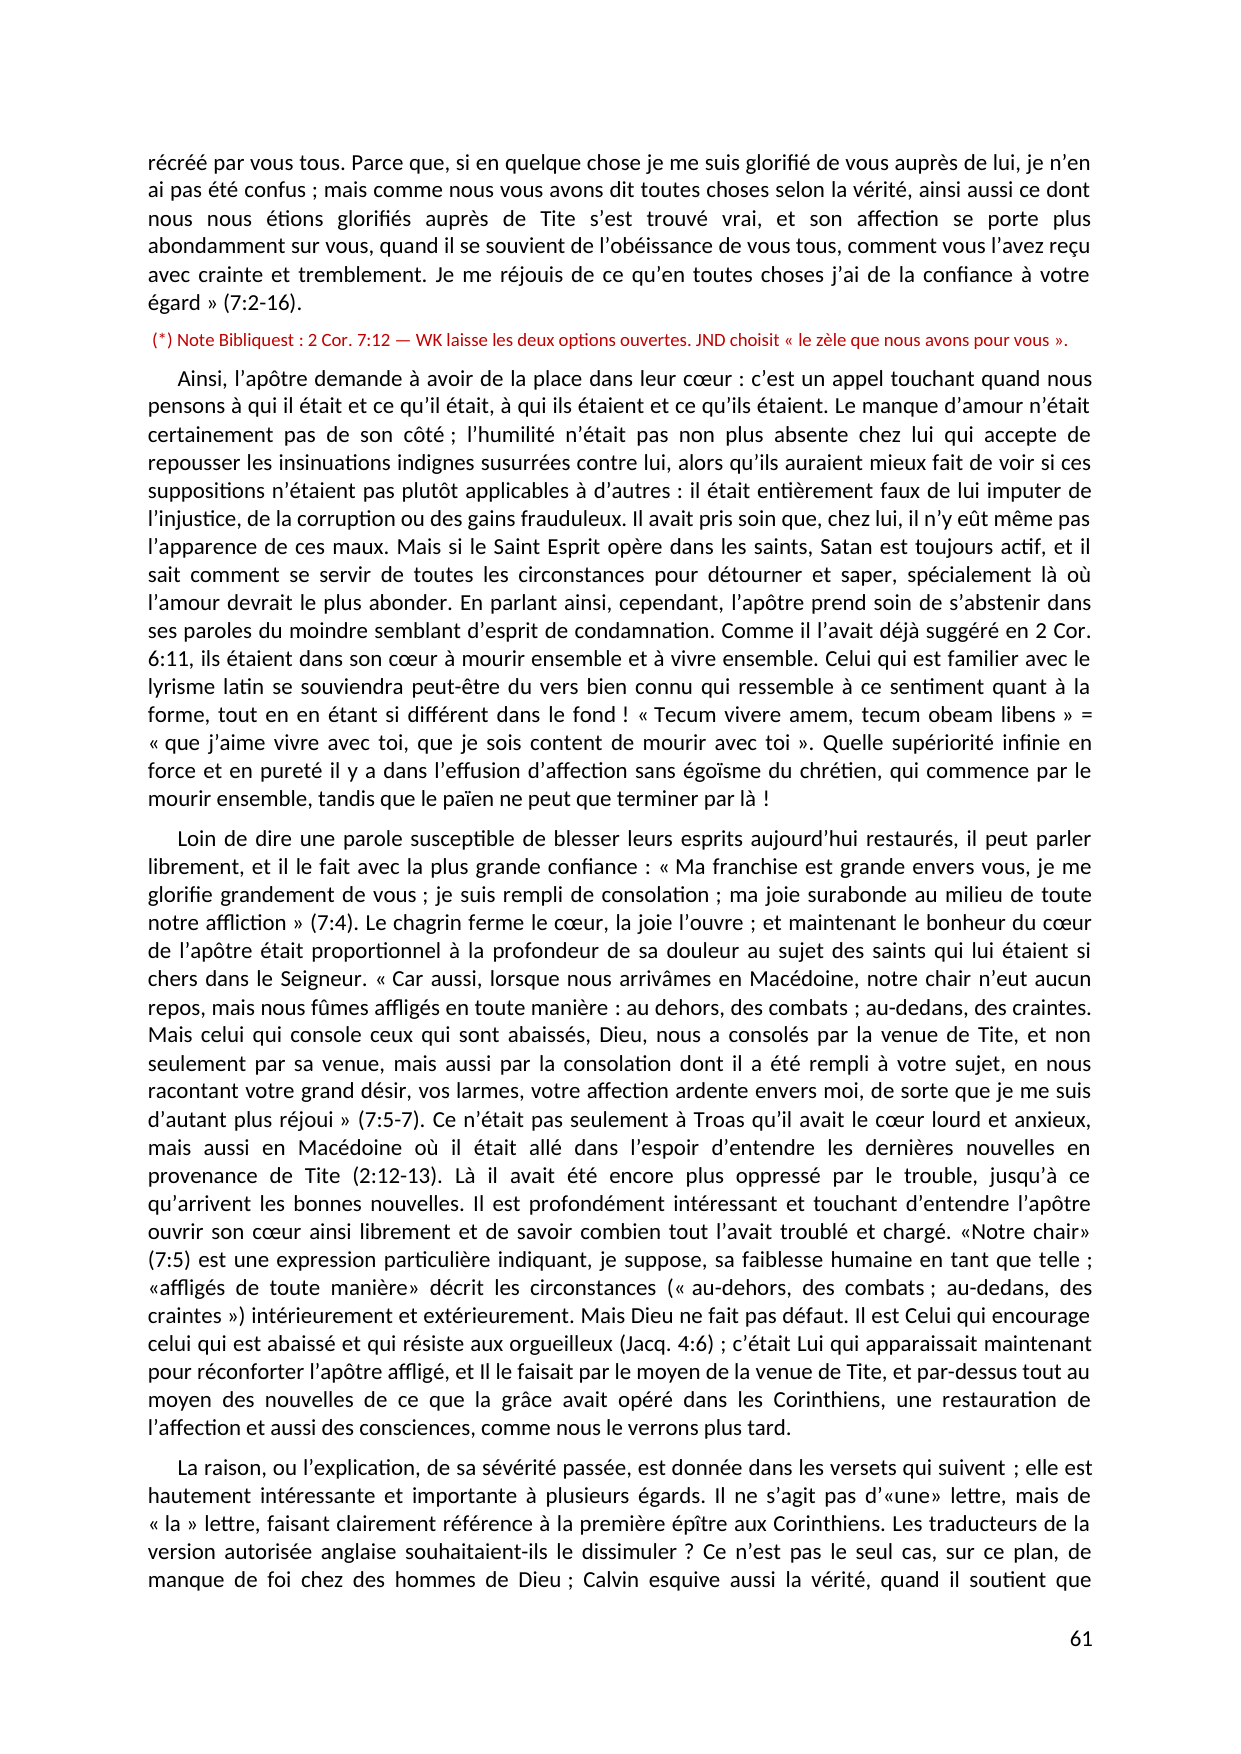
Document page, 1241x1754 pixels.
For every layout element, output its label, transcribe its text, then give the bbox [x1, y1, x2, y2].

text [148, 148, 1093, 316]
text (*) Note Bibliquest : 2 Cor. 7:12 — WK laisse les deux options ouvertes. JND choisit « le zèle que nous avons pour vous ». [148, 328, 1093, 351]
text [148, 1453, 1093, 1593]
text Ainsi, l’apôtre demande à avoir de la place dans leur cœur : c’est un appel touchant quand nous pensons à qui il était et ce qu’il était, à qui ils étaient et ce qu’ils étaient. Le manque d’amour n’était certainement pas de son côté ; l’humilité n’était pas non plus absente chez lui qui accepte de repousser les insinuations indignes susurrées contre lui, alors qu’ils auraient mieux fait de voir si ces suppositions n’étaient pas plutôt applicables à d’autres : il était entièrement faux de lui imputer de l’injustice, de la corruption ou des gains frauduleux. Il avait pris soin que, chez lui, il n’y eût même pas l’apparence de ces maux. Mais si le Saint Esprit opère dans les saints, Satan est toujours actif, et il sait comment se servir de toutes les circonstances pour détourner et saper, spécialement là où l’amour devrait le plus abonder. En parlant ainsi, cependant, l’apôtre prend soin de s’abstenir dans ses paroles du moindre semblant d’esprit de condamnation. Comme il l’avait déjà suggéré en 2 Cor. 6:11, ils étaient dans son cœur à mourir ensemble et à vivre ensemble. Celui qui est familier avec le lyrisme latin se souviendra peut-être du vers bien connu qui ressemble à ce sentiment quant à la forme, tout en en étant si différent dans le fond ! « Tecum vivere amem, tecum obeam libens » = « que j’aime vivre avec toi, que je sois content de mourir avec toi ». Quelle supériorité infinie en force et en pureté il y a dans l’effusion d’affection sans égoïsme du chrétien, qui commence par le mourir ensemble, tandis que le païen ne peut que terminer par là ! [148, 364, 1093, 812]
text Loin de dire une parole susceptible de blesser leurs esprits aujourd’hui restaurés, il peut parler librement, et il le fait avec la plus grande confiance : « Ma franchise est grande envers vous, je me glorifie grandement de vous ; je suis rempli de consolation ; ma joie surabonde au milieu de toute notre affliction » (7:4). Le chagrin ferme le cœur, la joie l’ouvre ; et maintenant le bonheur du cœur de l’apôtre était proportionnel à la profondeur de sa douleur au sujet des saints qui lui étaient si chers dans le Seigneur. « Car aussi, lorsque nous arrivâmes en Macédoine, notre chair n’eut aucun repos, mais nous fûmes affligés en toute manière : au dehors, des combats ; au-dedans, des craintes. Mais celui qui console ceux qui sont abaissés, Dieu, nous a consolés par la venue de Tite, et non seulement par sa venue, mais aussi par la consolation dont il a été rempli à votre sujet, en nous racontant votre grand désir, vos larmes, votre affection ardente envers moi, de sorte que je me suis d’autant plus réjoui » (7:5-7). Ce n’était pas seulement à Troas qu’il avait le cœur lourd et anxieux, mais aussi en Macédoine où il était allé dans l’espoir d’entendre les dernières nouvelles en provenance de Tite (2:12-13). Là il avait été encore plus oppressé par le trouble, jusqu’à ce qu’arrivent les bonnes nouvelles. Il est profondément intéressant et touchant d’entendre l’apôtre ouvrir son cœur ainsi librement et de savoir combien tout l’avait troublé et chargé. «Notre chair» (7:5) est une expression particulière indiquant, je suppose, sa faiblesse humaine en tant que telle ; «affligés de toute manière» décrit les circonstances (« au-dehors, des combats ; au-dedans, des craintes ») intérieurement et extérieurement. Mais Dieu ne fait pas défaut. Il est Celui qui encourage celui qui est abaissé et qui résiste aux orgueilleux (Jacq. 4:6) ; c’était Lui qui apparaissait maintenant pour réconforter l’apôtre affligé, et Il le faisait par le moyen de la venue de Tite, et par-dessus tout au moyen des nouvelles de ce que la grâce avait opéré dans les Corinthiens, une restauration de l’affection et aussi des consciences, comme nous le verrons plus tard. [148, 824, 1093, 1441]
